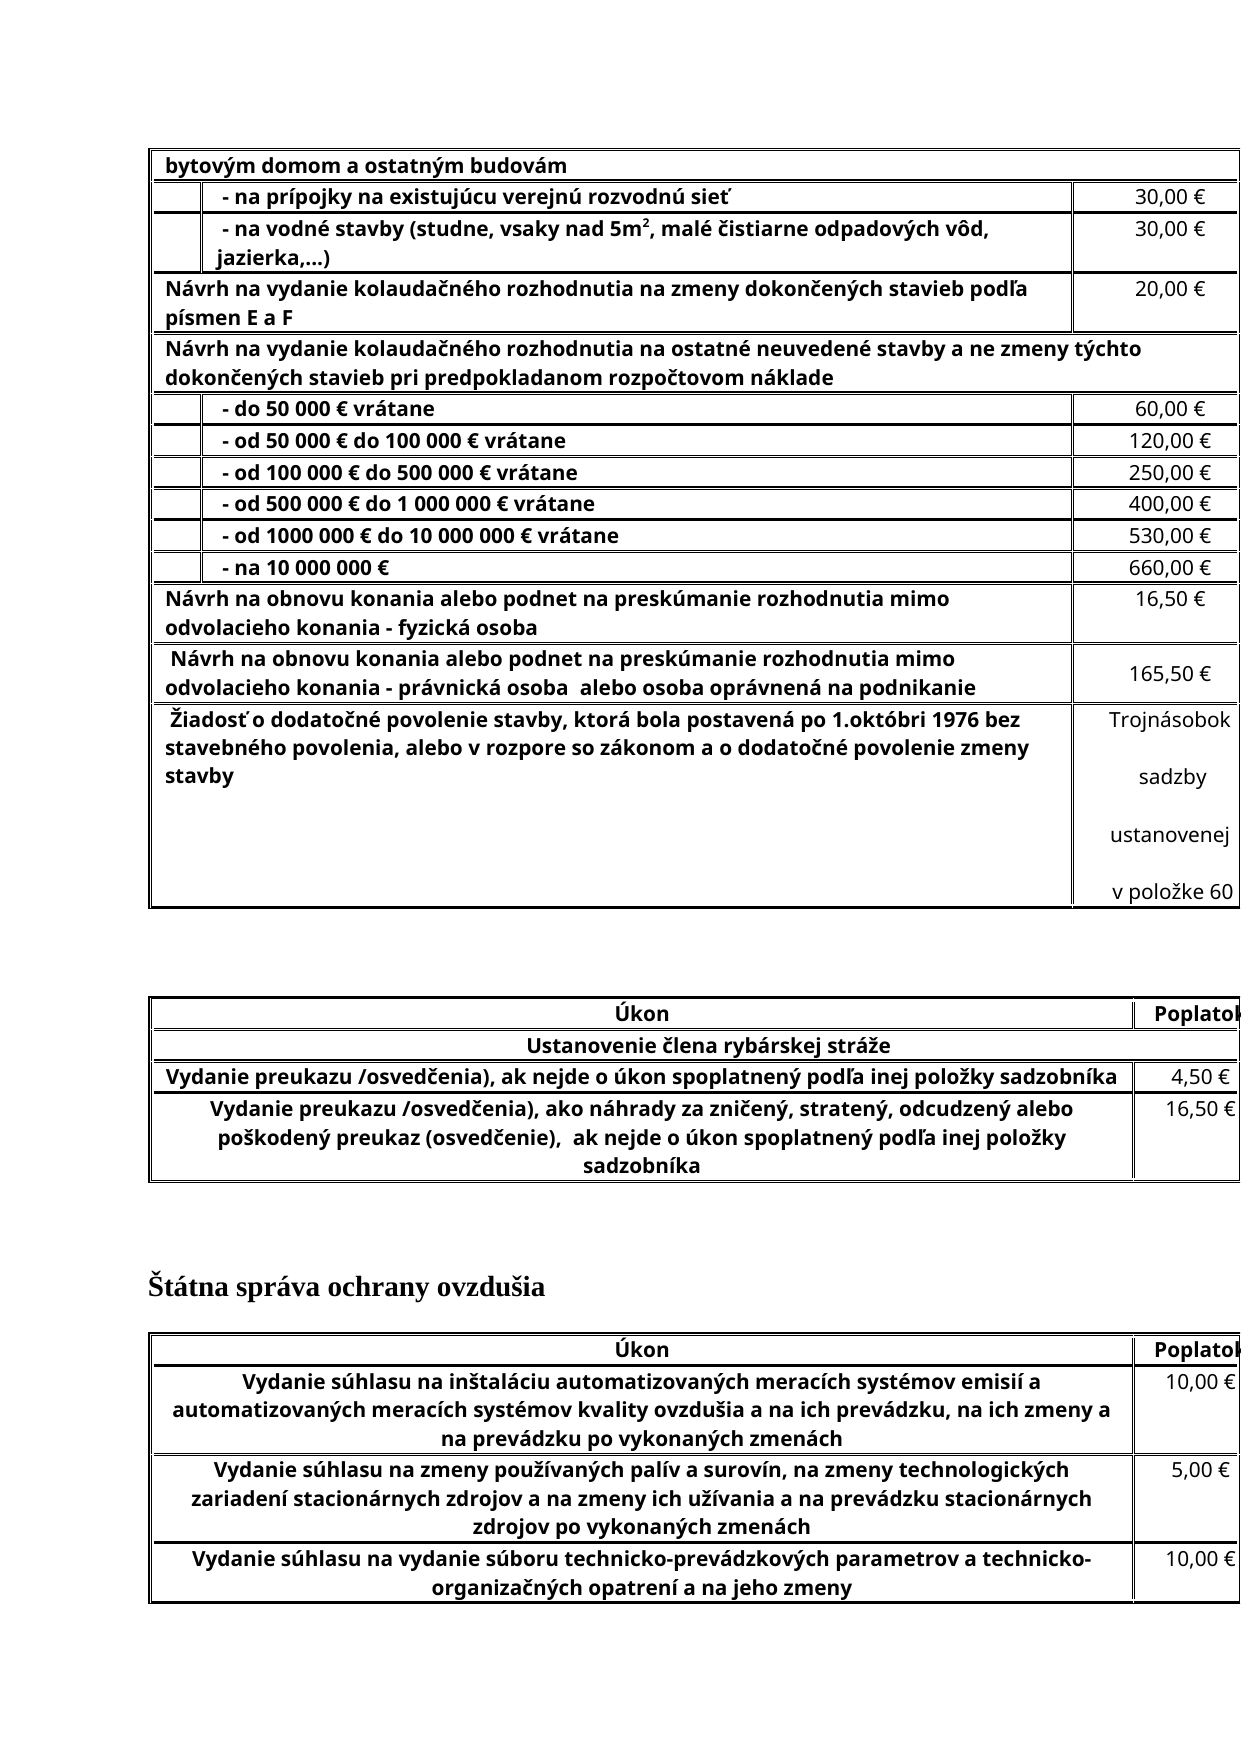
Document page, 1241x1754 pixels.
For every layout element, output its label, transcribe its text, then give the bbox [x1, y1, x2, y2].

table_cell 20,00 € [1074, 271, 1239, 331]
table_header Poplatok [1134, 999, 1239, 1028]
table_cell - do 50 000 € vrátane [203, 395, 1071, 423]
table_cell 530,00 € [1074, 518, 1240, 549]
table_cell 10,00 € [1135, 1364, 1239, 1452]
table_cell [152, 486, 200, 518]
table_cell Žiadosť o dodatočné povolenie stavby, ktorá bola postavená po 1.októbri 1976 bez stavebného povolenia, alebo v rozpore so zákonom a o dodatočné povolenie zmeny stavby [152, 701, 1073, 906]
table_header Úkon [152, 1336, 1134, 1364]
table_cell 660,00 € [1074, 550, 1239, 581]
table_cell Vydanie preukazu /osvedčenia), ako náhrady za zničený, stratený, odcudzený alebo poškodený preukaz (osvedčenie), ak nejde o úkon spoplatnený podľa inej položky sadzobníka [152, 1091, 1134, 1179]
table_cell [150, 423, 200, 454]
table_cell 16,50 € [1074, 581, 1239, 641]
table_cell Trojnásobok sadzby ustanovenej v položke 60 [1073, 701, 1239, 906]
table_cell Vydanie súhlasu na zmeny používaných palív a surovín, na zmeny technologických zariadení stacionárnych zdrojov a na zmeny ich užívania a na prevádzku stacionárnych zdrojov po vykonaných zmenách [152, 1453, 1132, 1541]
table_cell Vydanie preukazu /osvedčenia), ak nejde o úkon spoplatnený podľa inej položky sadzobníka [152, 1059, 1132, 1091]
table_cell 4,50 € [1135, 1059, 1239, 1091]
table_cell - od 1000 000 € do 10 000 000 € vrátane [203, 521, 1071, 549]
table_cell - na vodné stavby (studne, vsaky nad 5m2, malé čistiarne odpadových vôd, jazierka,...) [203, 214, 1071, 271]
table_cell 60,00 € [1074, 391, 1239, 423]
table_cell Návrh na vydanie kolaudačného rozhodnutia na zmeny dokončených stavieb podľa písmen E a F [152, 271, 1071, 331]
table_cell - od 50 000 € do 100 000 € vrátane [203, 426, 1071, 454]
table_cell 120,00 € [1074, 423, 1240, 454]
table_cell Návrh na vydanie kolaudačného rozhodnutia na ostatné neuvedené stavby a ne zmeny týchto dokončených stavieb pri predpokladanom rozpočtovom náklade [152, 331, 1239, 391]
table_cell 5,00 € [1135, 1453, 1239, 1541]
table_cell Ustanovenie člena rybárskej stráže [150, 1028, 1240, 1059]
table_cell [150, 518, 200, 549]
table_cell 250,00 € [1074, 455, 1239, 486]
table_cell - na 10 000 000 € [203, 553, 1071, 581]
table_cell - od 100 000 € do 500 000 € vrátane [203, 458, 1071, 486]
table_cell Návrh na obnovu konania alebo podnet na preskúmanie rozhodnutia mimo odvolacieho konania - právnická osoba alebo osoba oprávnená na podnikanie [152, 641, 1071, 701]
table_cell 165,50 € [1074, 641, 1239, 701]
table_cell [152, 391, 200, 423]
table_cell - na prípojky na existujúcu verejnú rozvodnú sieť [203, 183, 1071, 211]
table_cell Návrh na obnovu konania alebo podnet na preskúmanie rozhodnutia mimo odvolacieho konania - fyzická osoba [152, 581, 1071, 641]
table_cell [152, 151, 1239, 179]
table_cell [152, 179, 200, 211]
table_cell [152, 211, 200, 271]
table_cell 10,00 € [1134, 1541, 1239, 1601]
table_cell - od 500 000 € do 1 000 000 € vrátane [203, 490, 1071, 518]
table_cell Vydanie súhlasu na vydanie súboru technicko-prevádzkových parametrov a technicko-organizačných opatrení a na jeho zmeny [152, 1541, 1134, 1601]
table_cell 16,50 € [1134, 1091, 1239, 1179]
table_cell [152, 550, 200, 581]
table_cell [152, 455, 200, 486]
table_cell 30,00 € [1074, 179, 1239, 211]
table_header Poplatok [1134, 1336, 1239, 1364]
table_cell 400,00 € [1074, 486, 1239, 518]
table_cell Vydanie súhlasu na inštaláciu automatizovaných meracích systémov emisií a automatizovaných meracích systémov kvality ovzdušia a na ich prevádzku, na ich zmeny a na prevádzku po vykonaných zmenách [152, 1364, 1132, 1452]
table_header Úkon [152, 999, 1134, 1028]
text Štátna správa ochrany ovzdušia [148, 1269, 1093, 1303]
table_cell 30,00 € [1074, 211, 1239, 271]
